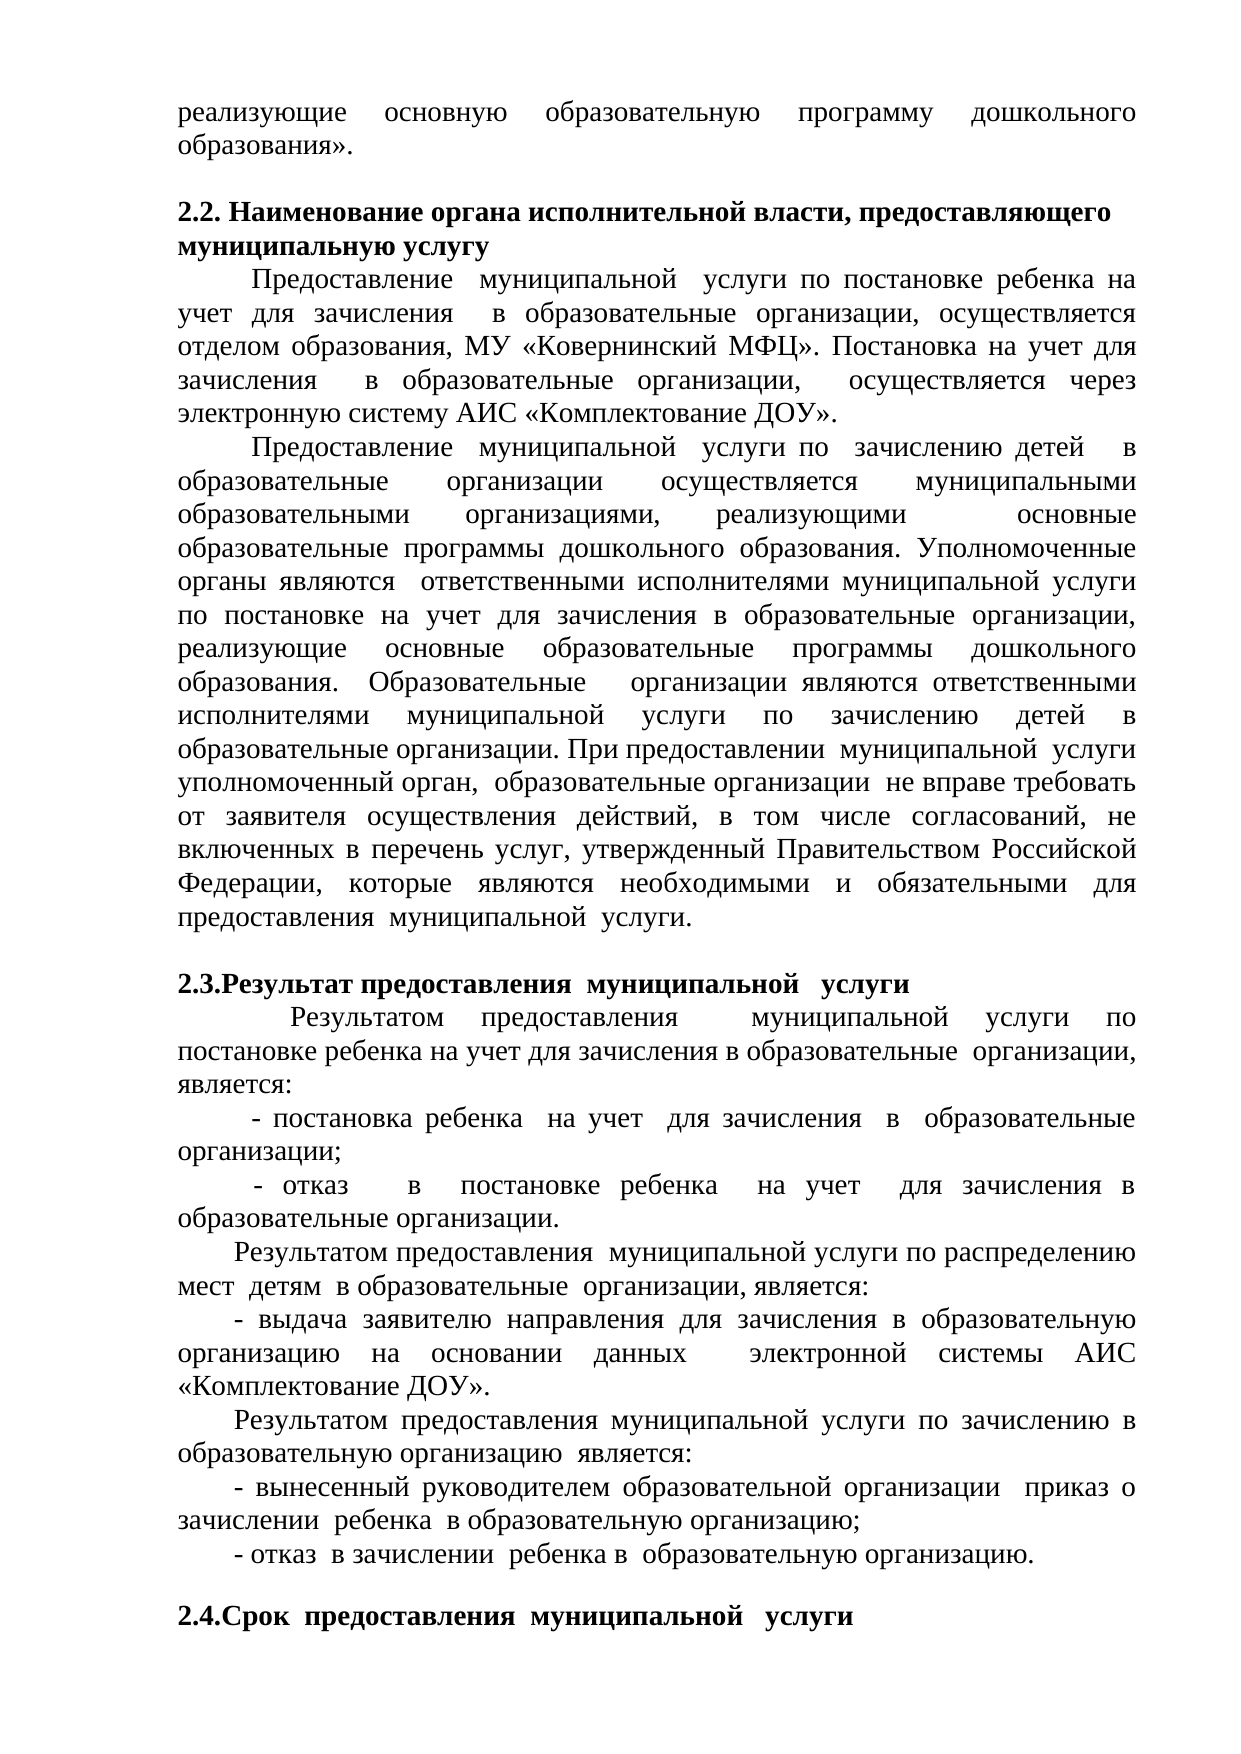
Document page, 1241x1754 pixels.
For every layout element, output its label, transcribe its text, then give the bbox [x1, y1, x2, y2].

text Результатом предоставления муниципальной услуги по постановке ребенка на учет для зачисления в образовательные организации, является: [177, 999, 1137, 1100]
text - отказ в постановке ребенка на учет для зачисления в образовательные организации. [177, 1167, 1137, 1234]
text Результатом предоставления муниципальной услуги по распределению мест детям в образовательные организации, является: [177, 1234, 1137, 1301]
text - отказ в зачислении ребенка в образовательную организацию. [177, 1536, 1137, 1569]
text 2.3.Результат предоставления муниципальной услуги [177, 966, 1137, 999]
text - вынесенный руководителем образовательной организации приказ о зачислении ребенка в образовательную организацию; [177, 1469, 1137, 1536]
text Результатом предоставления муниципальной услуги по зачислению в образовательную организацию является: [177, 1402, 1137, 1469]
text 2.2. Наименование органа исполнительной власти, предоставляющего муниципальную услугу [177, 194, 1137, 261]
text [177, 94, 1137, 161]
text 2.4.Срок предоставления муниципальной услуги [177, 1598, 1137, 1632]
text Предоставление муниципальной услуги по постановке ребенка на учет для зачисления в образовательные организации, осуществляется отделом образования, МУ «Ковернинский МФЦ». Постановка на учет для зачисления в образовательные организации, осуществляется через электронную систему АИС «Комплектование ДОУ». [177, 261, 1137, 429]
text - постановка ребенка на учет для зачисления в образовательные организации; [177, 1100, 1137, 1167]
text - выдача заявителю направления для зачисления в образовательную организацию на основании данных электронной системы АИС «Комплектование ДОУ». [177, 1301, 1137, 1402]
text Предоставление муниципальной услуги по зачислению детей в образовательные организации осуществляется муниципальными образовательными организациями, реализующими основные образовательные программы дошкольного образования. Уполномоченные органы являются ответственными исполнителями муниципальной услуги по постановке на учет для зачисления в образовательные организации, реализующие основные образовательные программы дошкольного образования. Образовательные организации являются ответственными исполнителями муниципальной услуги по зачислению детей в образовательные организации. При предоставлении муниципальной услуги уполномоченный орган, образовательные организации не вправе требовать от заявителя осуществления действий, в том числе согласований, не включенных в перечень услуг, утвержденный Правительством Российской Федерации, которые являются необходимыми и обязательными для предоставления муниципальной услуги. [177, 429, 1137, 932]
